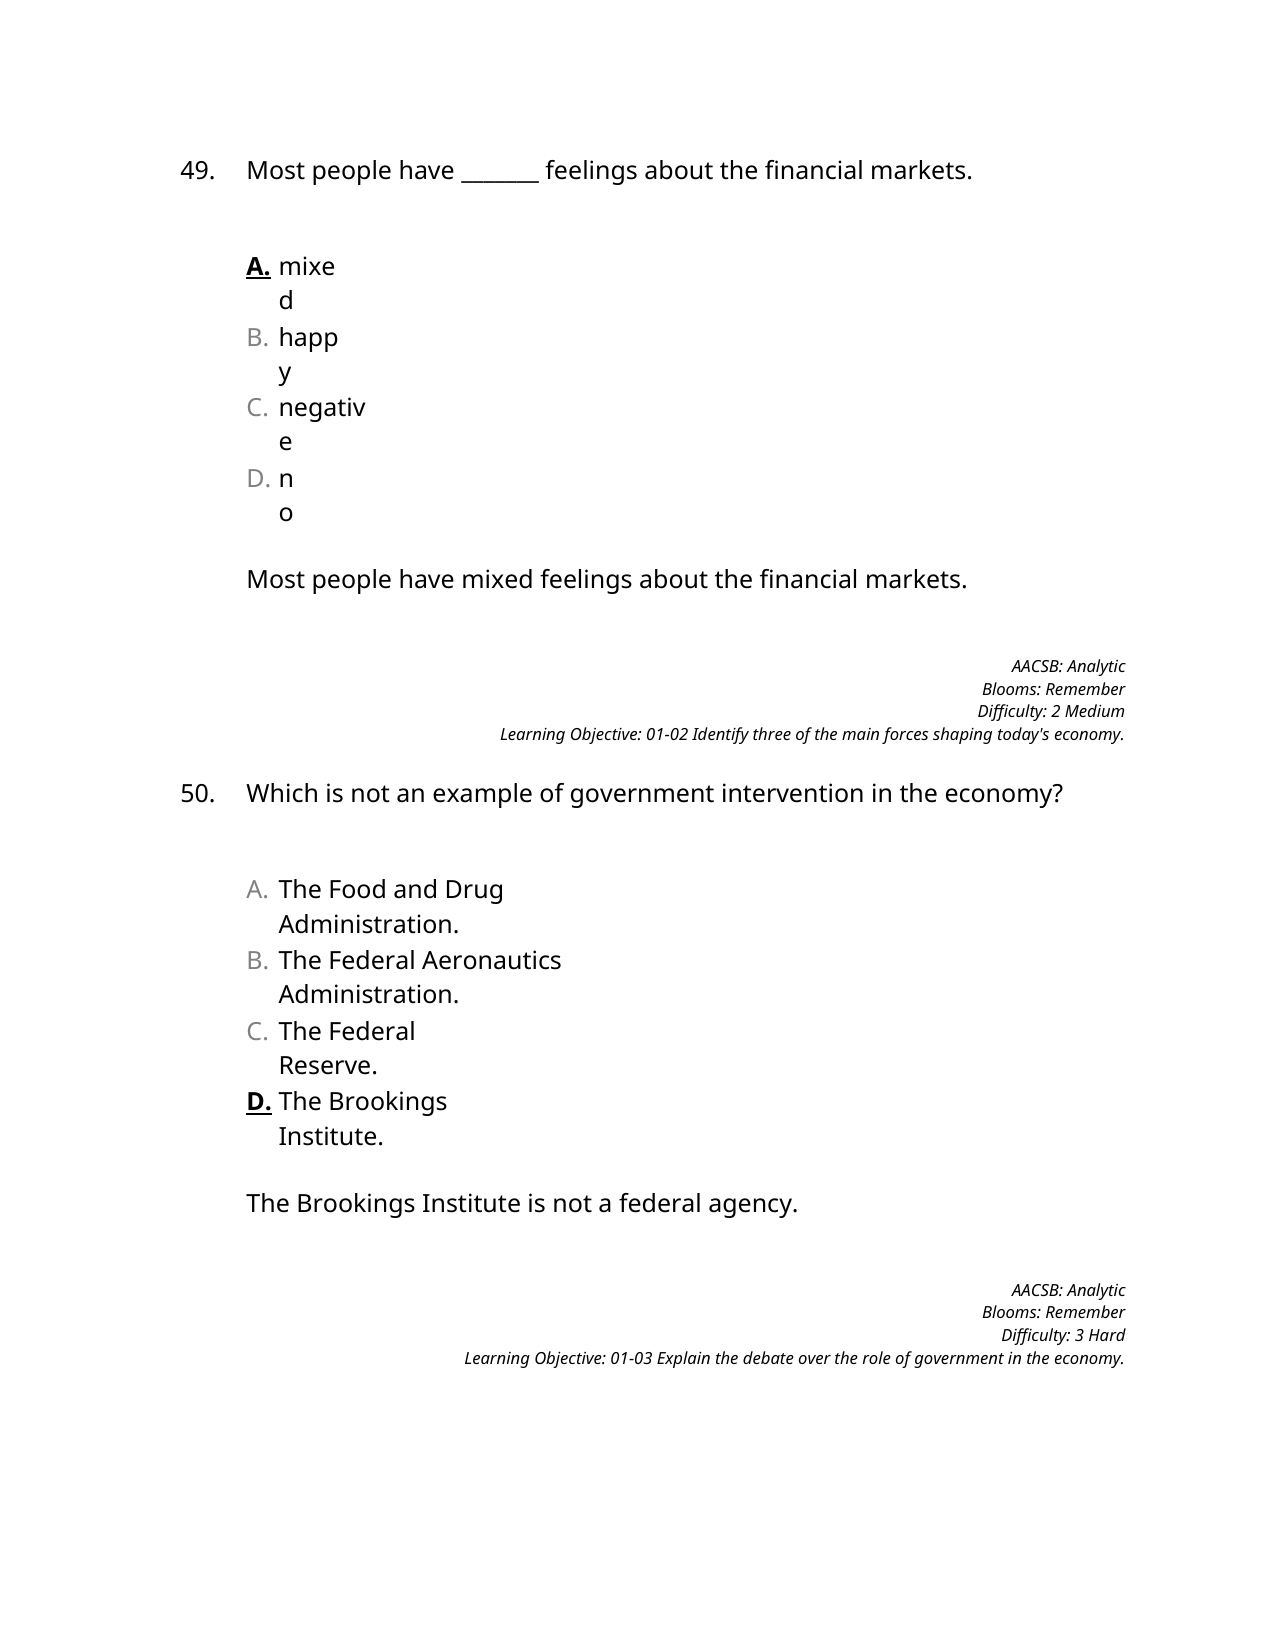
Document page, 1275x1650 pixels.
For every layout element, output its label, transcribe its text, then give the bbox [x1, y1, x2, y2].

table_header Which is not an example of government intervention in the economy? The Brookings Institute is not a federal agency. [246, 776, 1125, 1253]
table_header 50. [180, 776, 246, 1253]
table_header 49. [180, 153, 246, 629]
table_header AACSB: Analytic Blooms: Remember Difficulty: 2 Medium Learning Objective: 01-02 Identify three of the main forces shaping today's economy. [180, 655, 1125, 773]
table_header AACSB: Analytic Blooms: Remember Difficulty: 3 Hard Learning Objective: 01-03 Explain the debate over the role of government in the economy. [180, 1278, 1125, 1397]
table_header Most people have _______ feelings about the financial markets. Most people have mixed feelings about the financial markets. [246, 153, 1125, 629]
